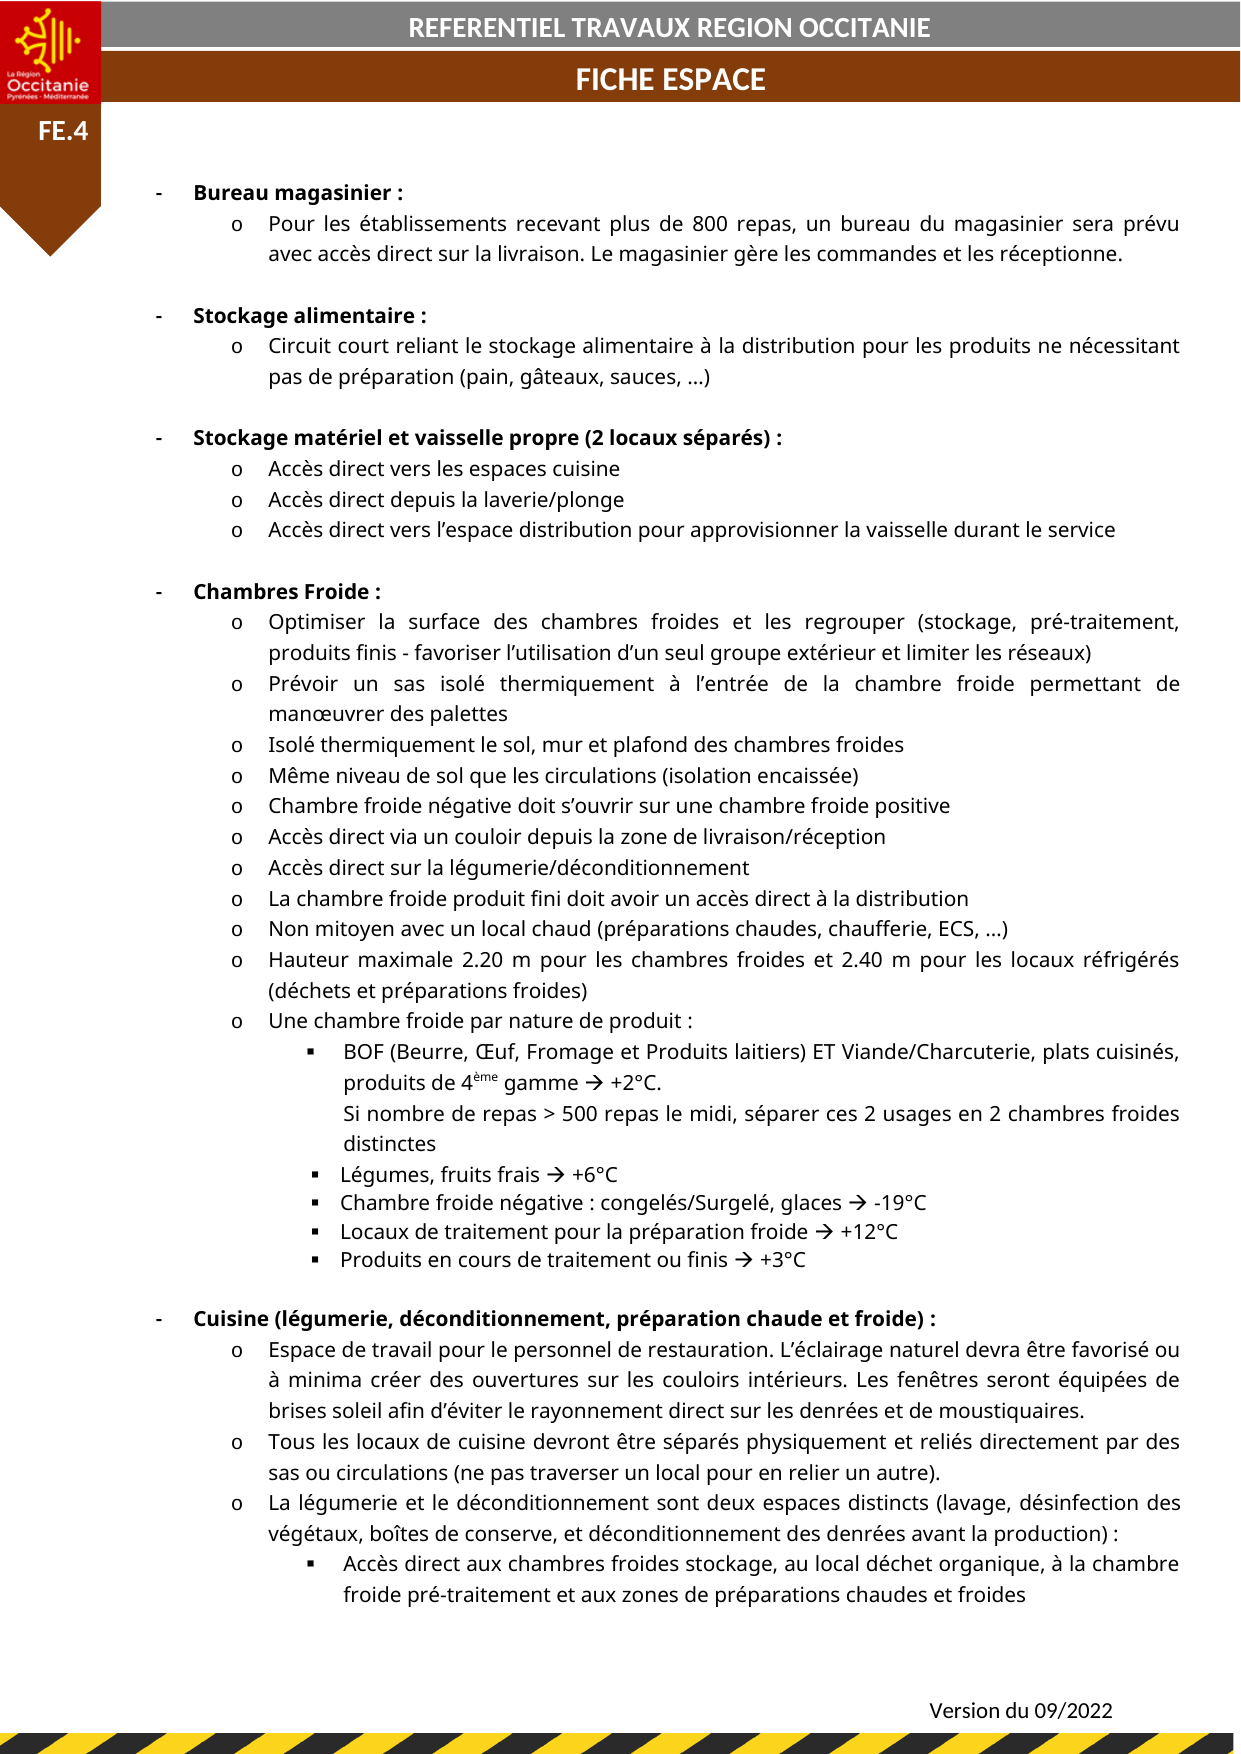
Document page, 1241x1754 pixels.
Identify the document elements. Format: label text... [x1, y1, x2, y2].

list Isolé thermiquement le sol, mur et plafond des chambres froides [231, 730, 1181, 759]
list Si nombre de repas > 500 repas le midi, séparer ces 2 usages en 2 chambres froides distinctes [343, 1099, 1181, 1158]
list Bureau magasinier : [156, 178, 1181, 207]
list Pour les établissements recevant plus de 800 repas, un bureau du magasinier sera prévu avec accès direct sur la livraison. Le magasinier gère les commandes et les réceptionne. [231, 209, 1181, 268]
list Accès direct vers les espaces cuisine [231, 454, 1181, 483]
list Espace de travail pour le personnel de restauration. L’éclairage naturel devra être favorisé ou à minima créer des ouvertures sur les couloirs intérieurs. Les fenêtres seront équipées de brises soleil afin d’éviter le rayonnement direct sur les denrées et de moustiquaires. [231, 1335, 1181, 1425]
picture [0, 1733, 1234, 1754]
list Même niveau de sol que les circulations (isolation encaissée) [231, 761, 1181, 789]
list Tous les locaux de cuisine devront être séparés physiquement et reliés directement par des sas ou circulations (ne pas traverser un local pour en relier un autre). [231, 1427, 1181, 1486]
list Circuit court reliant le stockage alimentaire à la distribution pour les produits ne nécessitant pas de préparation (pain, gâteaux, sauces, …) [231, 331, 1181, 391]
list BOF (Beurre, Œuf, Fromage et Produits laitiers) ET Viande/Charcuterie, plats cuisinés, produits de 4ème gamme +2°C. [306, 1037, 1181, 1096]
picture [0, 0, 102, 108]
list La légumerie et le déconditionnement sont deux espaces distincts (lavage, désinfection des végétaux, boîtes de conserve, et déconditionnement des denrées avant la production) : [231, 1488, 1181, 1547]
list Chambres Froide : [156, 577, 1181, 605]
list Stockage alimentaire : [156, 301, 1181, 329]
list Locaux de traitement pour la préparation froide +12°C [310, 1217, 1181, 1245]
list Stockage matériel et vaisselle propre (2 locaux séparés) : [156, 423, 1181, 452]
list Prévoir un sas isolé thermiquement à l’entrée de la chambre froide permettant de manœuvrer des palettes [231, 669, 1181, 728]
list Non mitoyen avec un local chaud (préparations chaudes, chaufferie, ECS, …) [231, 914, 1181, 943]
list Accès direct via un couloir depuis la zone de livraison/réception [231, 822, 1181, 851]
list Optimiser la surface des chambres froides et les regrouper (stockage, pré-traitement, produits finis - favoriser l’utilisation d’un seul groupe extérieur et limiter les réseaux) [231, 607, 1181, 667]
list La chambre froide produit fini doit avoir un accès direct à la distribution [231, 884, 1181, 912]
list Produits en cours de traitement ou finis +3°C [310, 1245, 1181, 1274]
list Cuisine (légumerie, déconditionnement, préparation chaude et froide) : [156, 1304, 1181, 1333]
list Chambre froide négative doit s’ouvrir sur une chambre froide positive [231, 792, 1181, 820]
list Accès direct depuis la laverie/plonge [231, 485, 1181, 513]
list Accès direct sur la légumerie/déconditionnement [231, 853, 1181, 882]
list Légumes, fruits frais +6°C [310, 1160, 1181, 1188]
list Accès direct aux chambres froides stockage, au local déchet organique, à la chambre froide pré-traitement et aux zones de préparations chaudes et froides [306, 1549, 1181, 1609]
list Chambre froide négative : congelés/Surgelé, glaces -19°C [310, 1188, 1181, 1217]
list Hauteur maximale 2.20 m pour les chambres froides et 2.40 m pour les locaux réfrigérés (déchets et préparations froides) [231, 945, 1181, 1004]
list Une chambre froide par nature de produit : [231, 1007, 1181, 1035]
list Accès direct vers l’espace distribution pour approvisionner la vaisselle durant le service [231, 516, 1181, 544]
